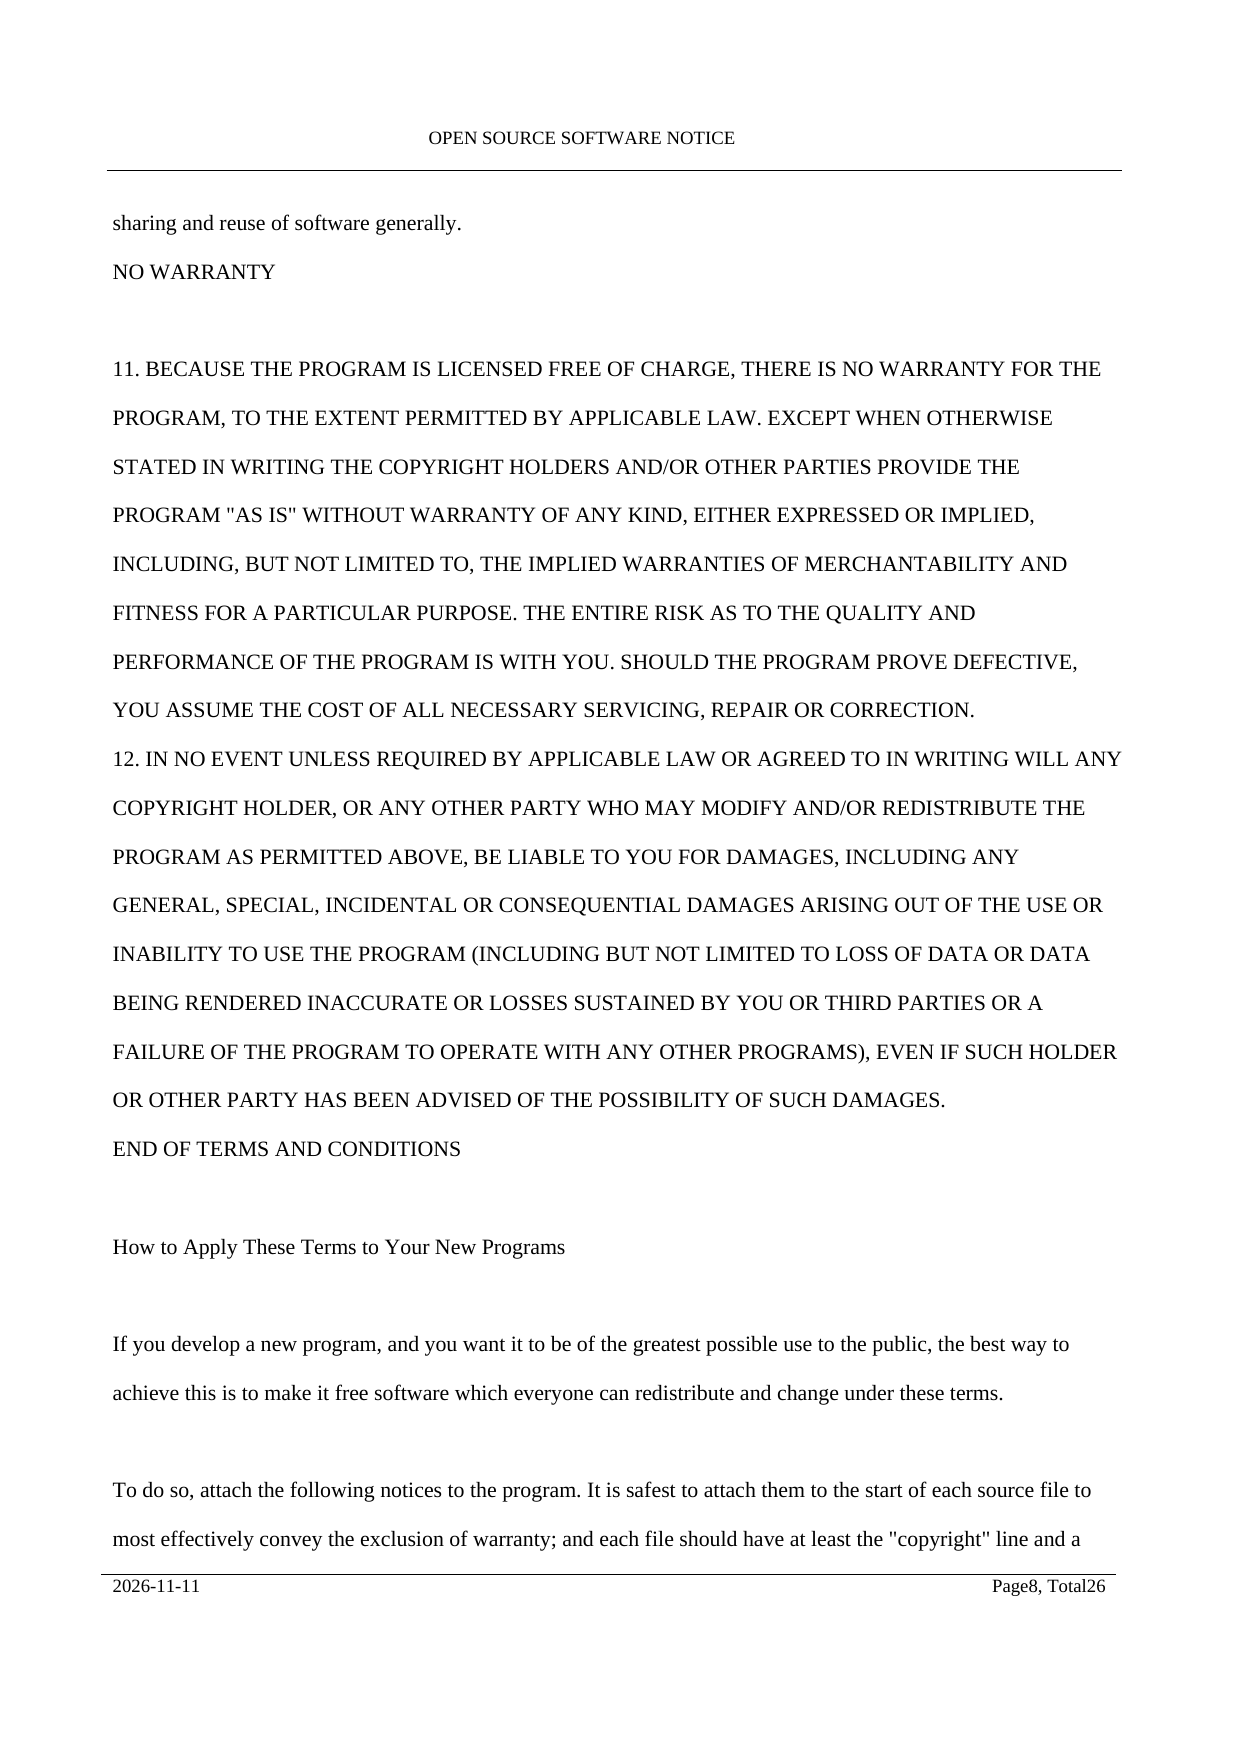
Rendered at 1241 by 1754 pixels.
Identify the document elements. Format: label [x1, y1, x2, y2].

text [112, 206, 1128, 1555]
